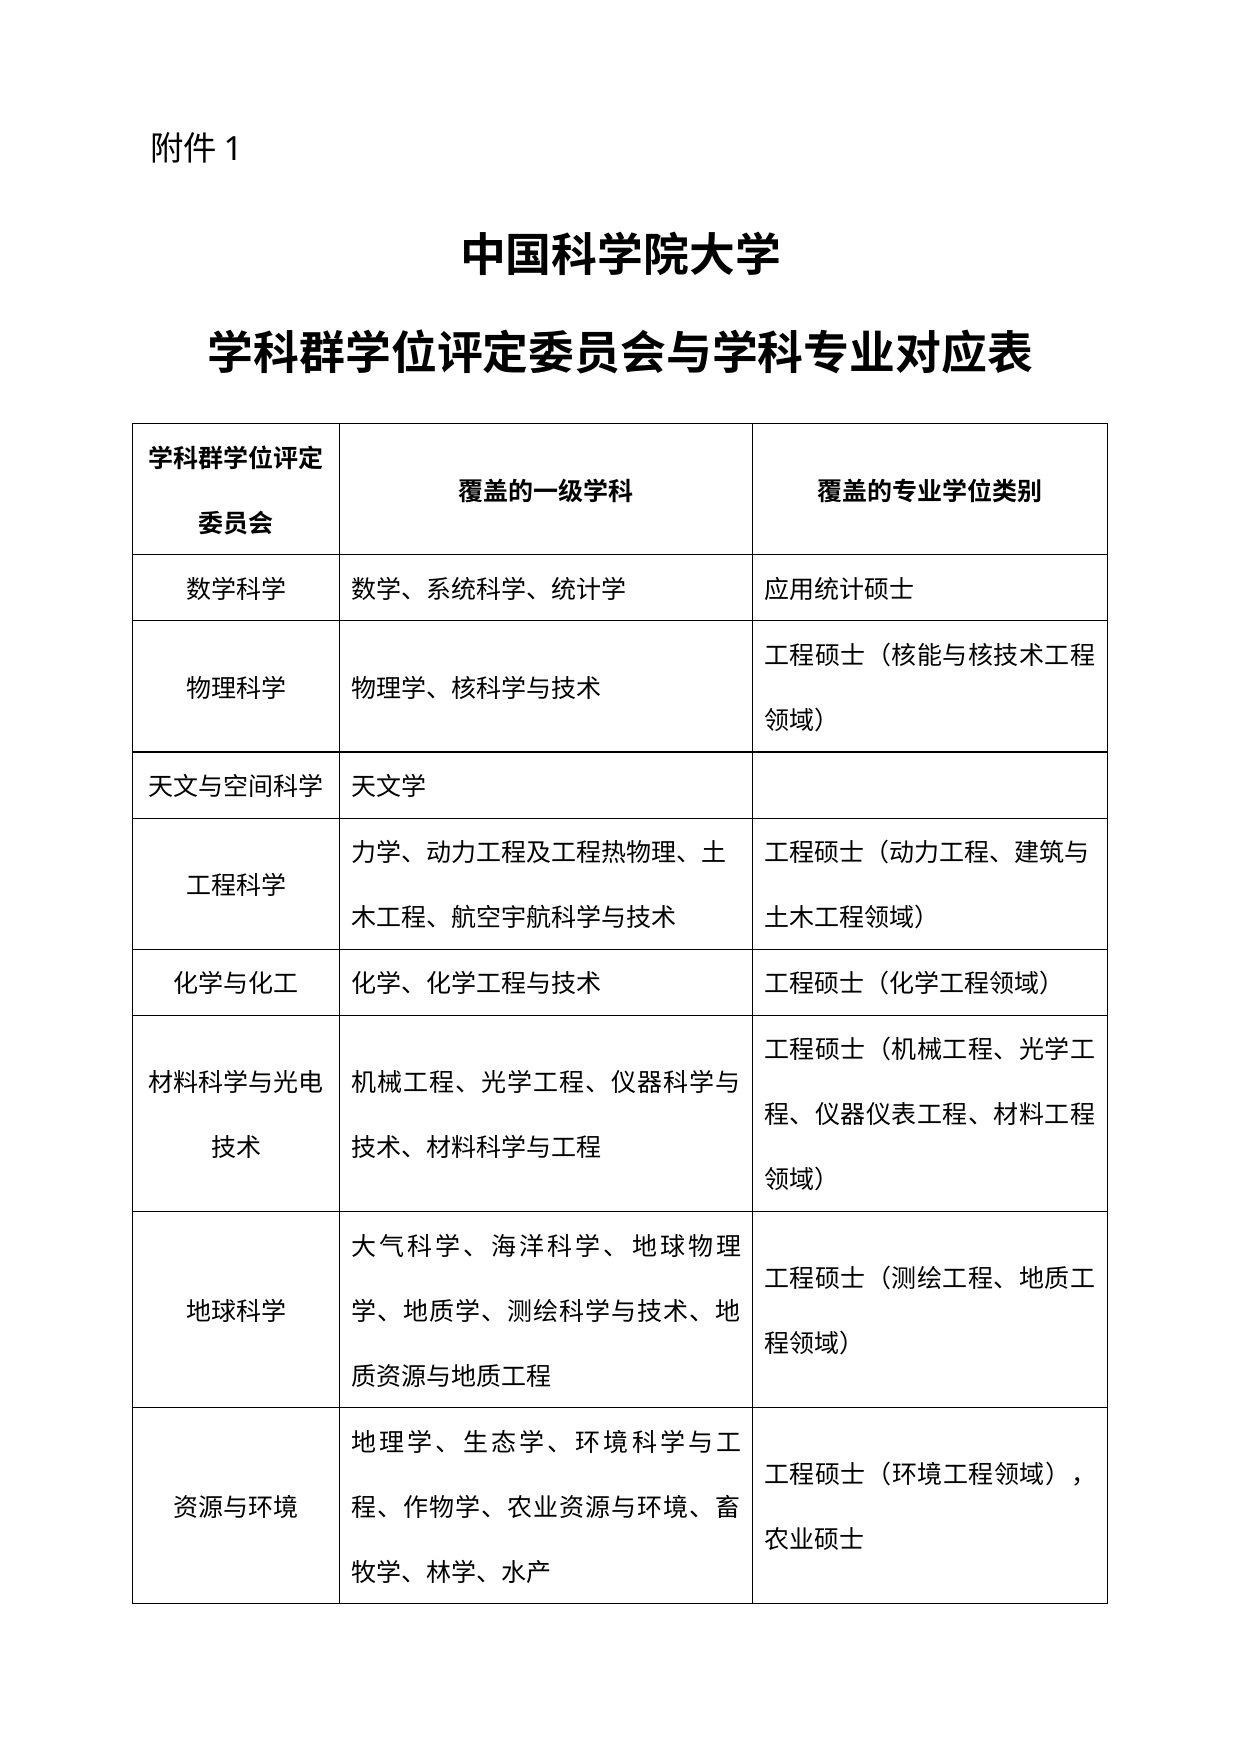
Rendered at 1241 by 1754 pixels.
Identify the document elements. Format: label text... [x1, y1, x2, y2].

table_cell 应用统计硕士 [753, 555, 1107, 620]
table_cell 机械工程、光学工程、仪器科学与技术、材料科学与工程 [340, 1016, 752, 1211]
text 中国科学院大学 [150, 203, 1090, 301]
table_header 覆盖的一级学科 [340, 424, 752, 554]
table_cell 数学科学 [133, 555, 339, 620]
table_cell 数学、系统科学、统计学 [340, 555, 752, 620]
table_cell 工程硕士（机械工程、光学工程、仪器仪表工程、材料工程领域） [753, 1016, 1107, 1211]
table_cell 工程硕士（动力工程、建筑与土木工程领域） [753, 819, 1107, 948]
table_cell [753, 753, 1107, 817]
text 学科群学位评定委员会与学科专业对应表 [150, 301, 1090, 398]
table_cell 大气科学、海洋科学、地球物理学、地质学、测绘科学与技术、地质资源与地质工程 [340, 1212, 752, 1407]
table_cell 资源与环境 [133, 1408, 339, 1603]
table_header 覆盖的专业学位类别 [753, 424, 1107, 554]
table_cell 化学、化学工程与技术 [340, 950, 752, 1014]
table_cell 工程硕士（环境工程领域），农业硕士 [753, 1408, 1107, 1603]
text 附件1 [150, 113, 1090, 178]
table_cell 工程科学 [133, 819, 339, 948]
table_cell 材料科学与光电技术 [133, 1016, 339, 1211]
table_cell 天文学 [340, 753, 752, 817]
table_cell 工程硕士（核能与核技术工程领域） [753, 621, 1107, 751]
table_cell 化学与化工 [133, 950, 339, 1014]
table_cell 工程硕士（化学工程领域） [753, 950, 1107, 1014]
table_cell 地理学、生态学、环境科学与工程、作物学、农业资源与环境、畜牧学、林学、水产 [340, 1408, 752, 1603]
table_cell 物理科学 [133, 621, 339, 751]
table_cell 地球科学 [133, 1212, 339, 1407]
table_header 学科群学位评定 委员会 [133, 424, 339, 554]
table_cell 力学、动力工程及工程热物理、土木工程、航空宇航科学与技术 [340, 819, 752, 948]
table_cell 物理学、核科学与技术 [340, 621, 752, 751]
table_cell 工程硕士（测绘工程、地质工程领域） [753, 1212, 1107, 1407]
table_cell 天文与空间科学 [133, 753, 339, 817]
